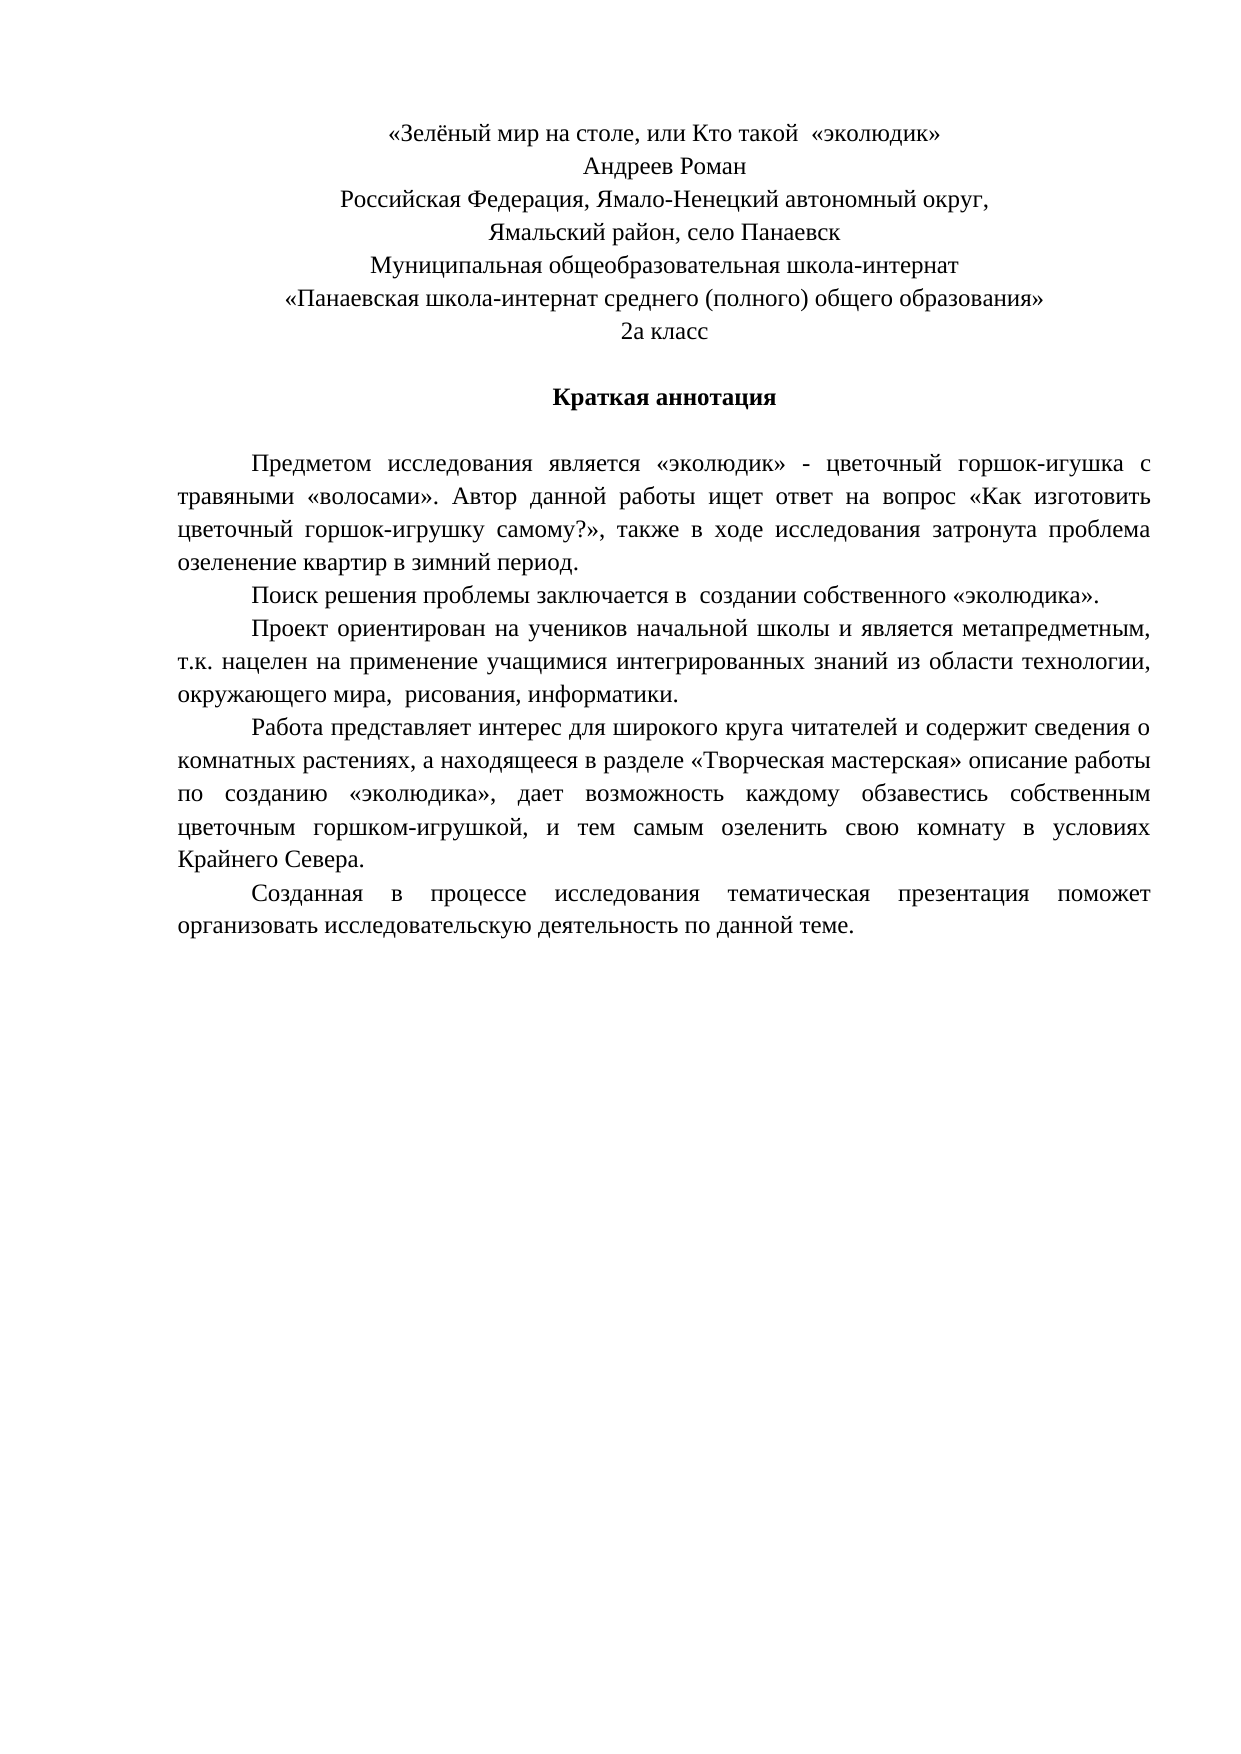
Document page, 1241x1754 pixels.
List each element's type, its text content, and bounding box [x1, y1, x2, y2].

text Муниципальная общеобразовательная школа-интернат [177, 250, 1152, 279]
text Андреев Роман [177, 151, 1152, 180]
text «Зелёный мир на столе, или Кто такой «эколюдик» [177, 118, 1152, 147]
text «Панаевская школа-интернат среднего (полного) общего образования» [177, 283, 1152, 312]
text Проект ориентирован на учеников начальной школы и является метапредметным, т.к. нацелен на применение учащимися интегрированных знаний из области технологии, окружающего мира, рисования, информатики. [177, 613, 1152, 708]
text Краткая аннотация [177, 382, 1152, 411]
text Работа представляет интерес для широкого круга читателей и содержит сведения о комнатных растениях, а находящееся в разделе «Творческая мастерская» описание работы по созданию «эколюдика», дает возможность каждому обзавестись собственным цветочным горшком-игрушкой, и тем самым озеленить свою комнату в условиях Крайнего Севера. [177, 712, 1152, 873]
text 2а класс [177, 316, 1152, 345]
text Российская Федерация, Ямало-Ненецкий автономный округ, [177, 184, 1152, 213]
text Ямальский район, село Панаевск [177, 217, 1152, 246]
text Предметом исследования является «эколюдик» - цветочный горшок-игушка с травяными «волосами». Автор данной работы ищет ответ на вопрос «Как изготовить цветочный горшок-игрушку самому?», также в ходе исследования затронута проблема озеленение квартир в зимний период. [177, 448, 1152, 576]
text Поиск решения проблемы заключается в создании собственного «эколюдика». [177, 580, 1152, 609]
text Созданная в процессе исследования тематическая презентация поможет организовать исследовательскую деятельность по данной теме. [177, 878, 1152, 939]
